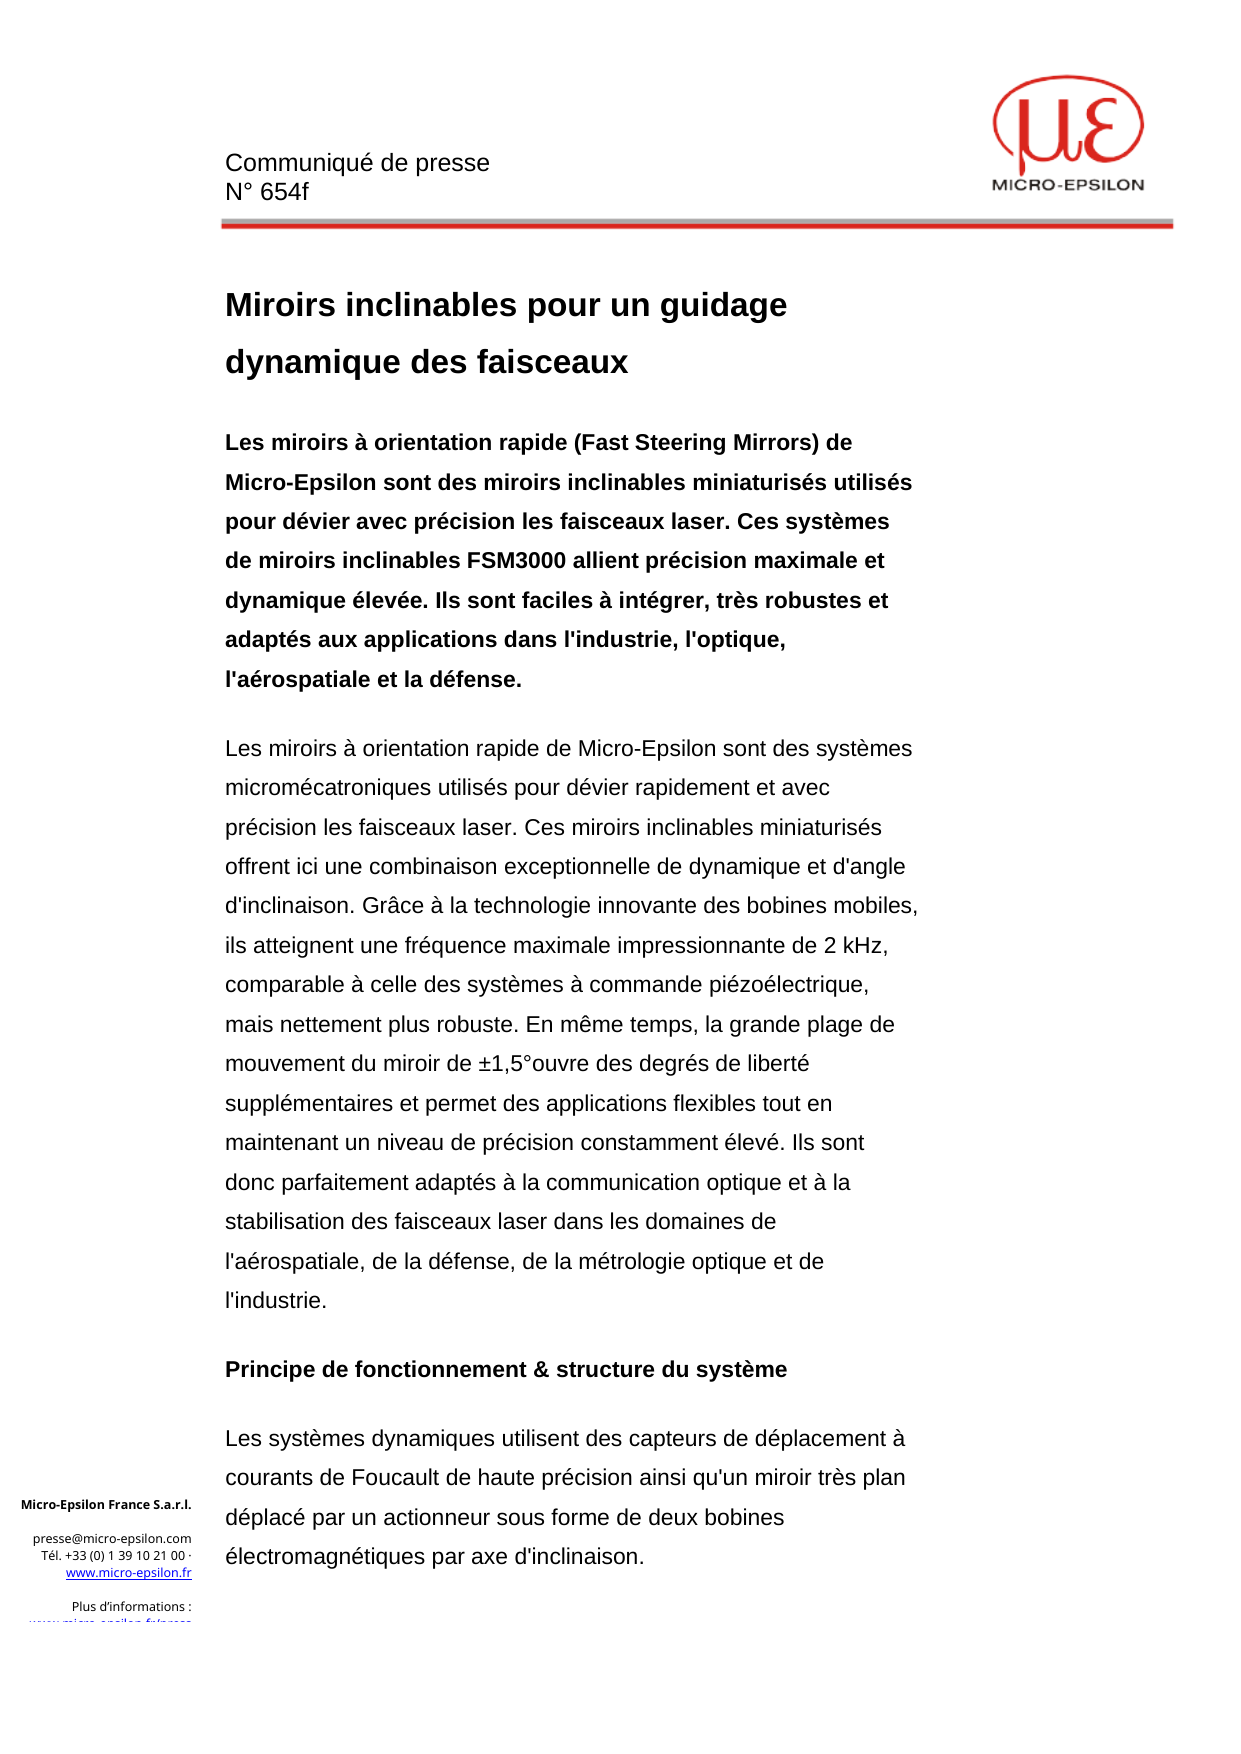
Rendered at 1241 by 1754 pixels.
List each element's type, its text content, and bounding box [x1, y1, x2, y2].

text Communiqué de presse [225, 148, 919, 176]
text Les systèmes dynamiques utilisent des capteurs de déplacement à courants de Foucault de haute précision ainsi qu'un miroir très plan déplacé par un actionneur sous forme de deux bobines électromagnétiques par axe d'inclinaison. [225, 1424, 919, 1569]
text Miroirs inclinables pour un guidage dynamique des faisceaux [225, 285, 919, 381]
text Les miroirs à orientation rapide de Micro-Epsilon sont des systèmes micromécatroniques utilisés pour dévier rapidement et avec précision les faisceaux laser. Ces miroirs inclinables miniaturisés offrent ici une combinaison exceptionnelle de dynamique et d'angle d'inclinaison. Grâce à la technologie innovante des bobines mobiles, ils atteignent une fréquence maximale impressionnante de 2 kHz, comparable à celle des systèmes à commande piézoélectrique, mais nettement plus robuste. En même temps, la grande plage de mouvement du miroir de ±1,5°ouvre des degrés de liberté supplémentaires et permet des applications flexibles tout en maintenant un niveau de précision constamment élevé. Ils sont donc parfaitement adaptés à la communication optique et à la stabilisation des faisceaux laser dans les domaines de l'aérospatiale, de la défense, de la métrologie optique et de l'industrie. [225, 734, 919, 1314]
text Les miroirs à orientation rapide (Fast Steering Mirrors) de Micro-Epsilon sont des miroirs inclinables miniaturisés utilisés pour dévier avec précision les faisceaux laser. Ces systèmes de miroirs inclinables FSM3000 allient précision maximale et dynamique élevée. Ils sont faciles à intégrer, très robustes et adaptés aux applications dans l'industrie, l'optique, l'aérospatiale et la défense. [225, 429, 919, 692]
text Principe de fonctionnement & structure du système [225, 1356, 919, 1382]
text N° 654f [225, 176, 919, 205]
